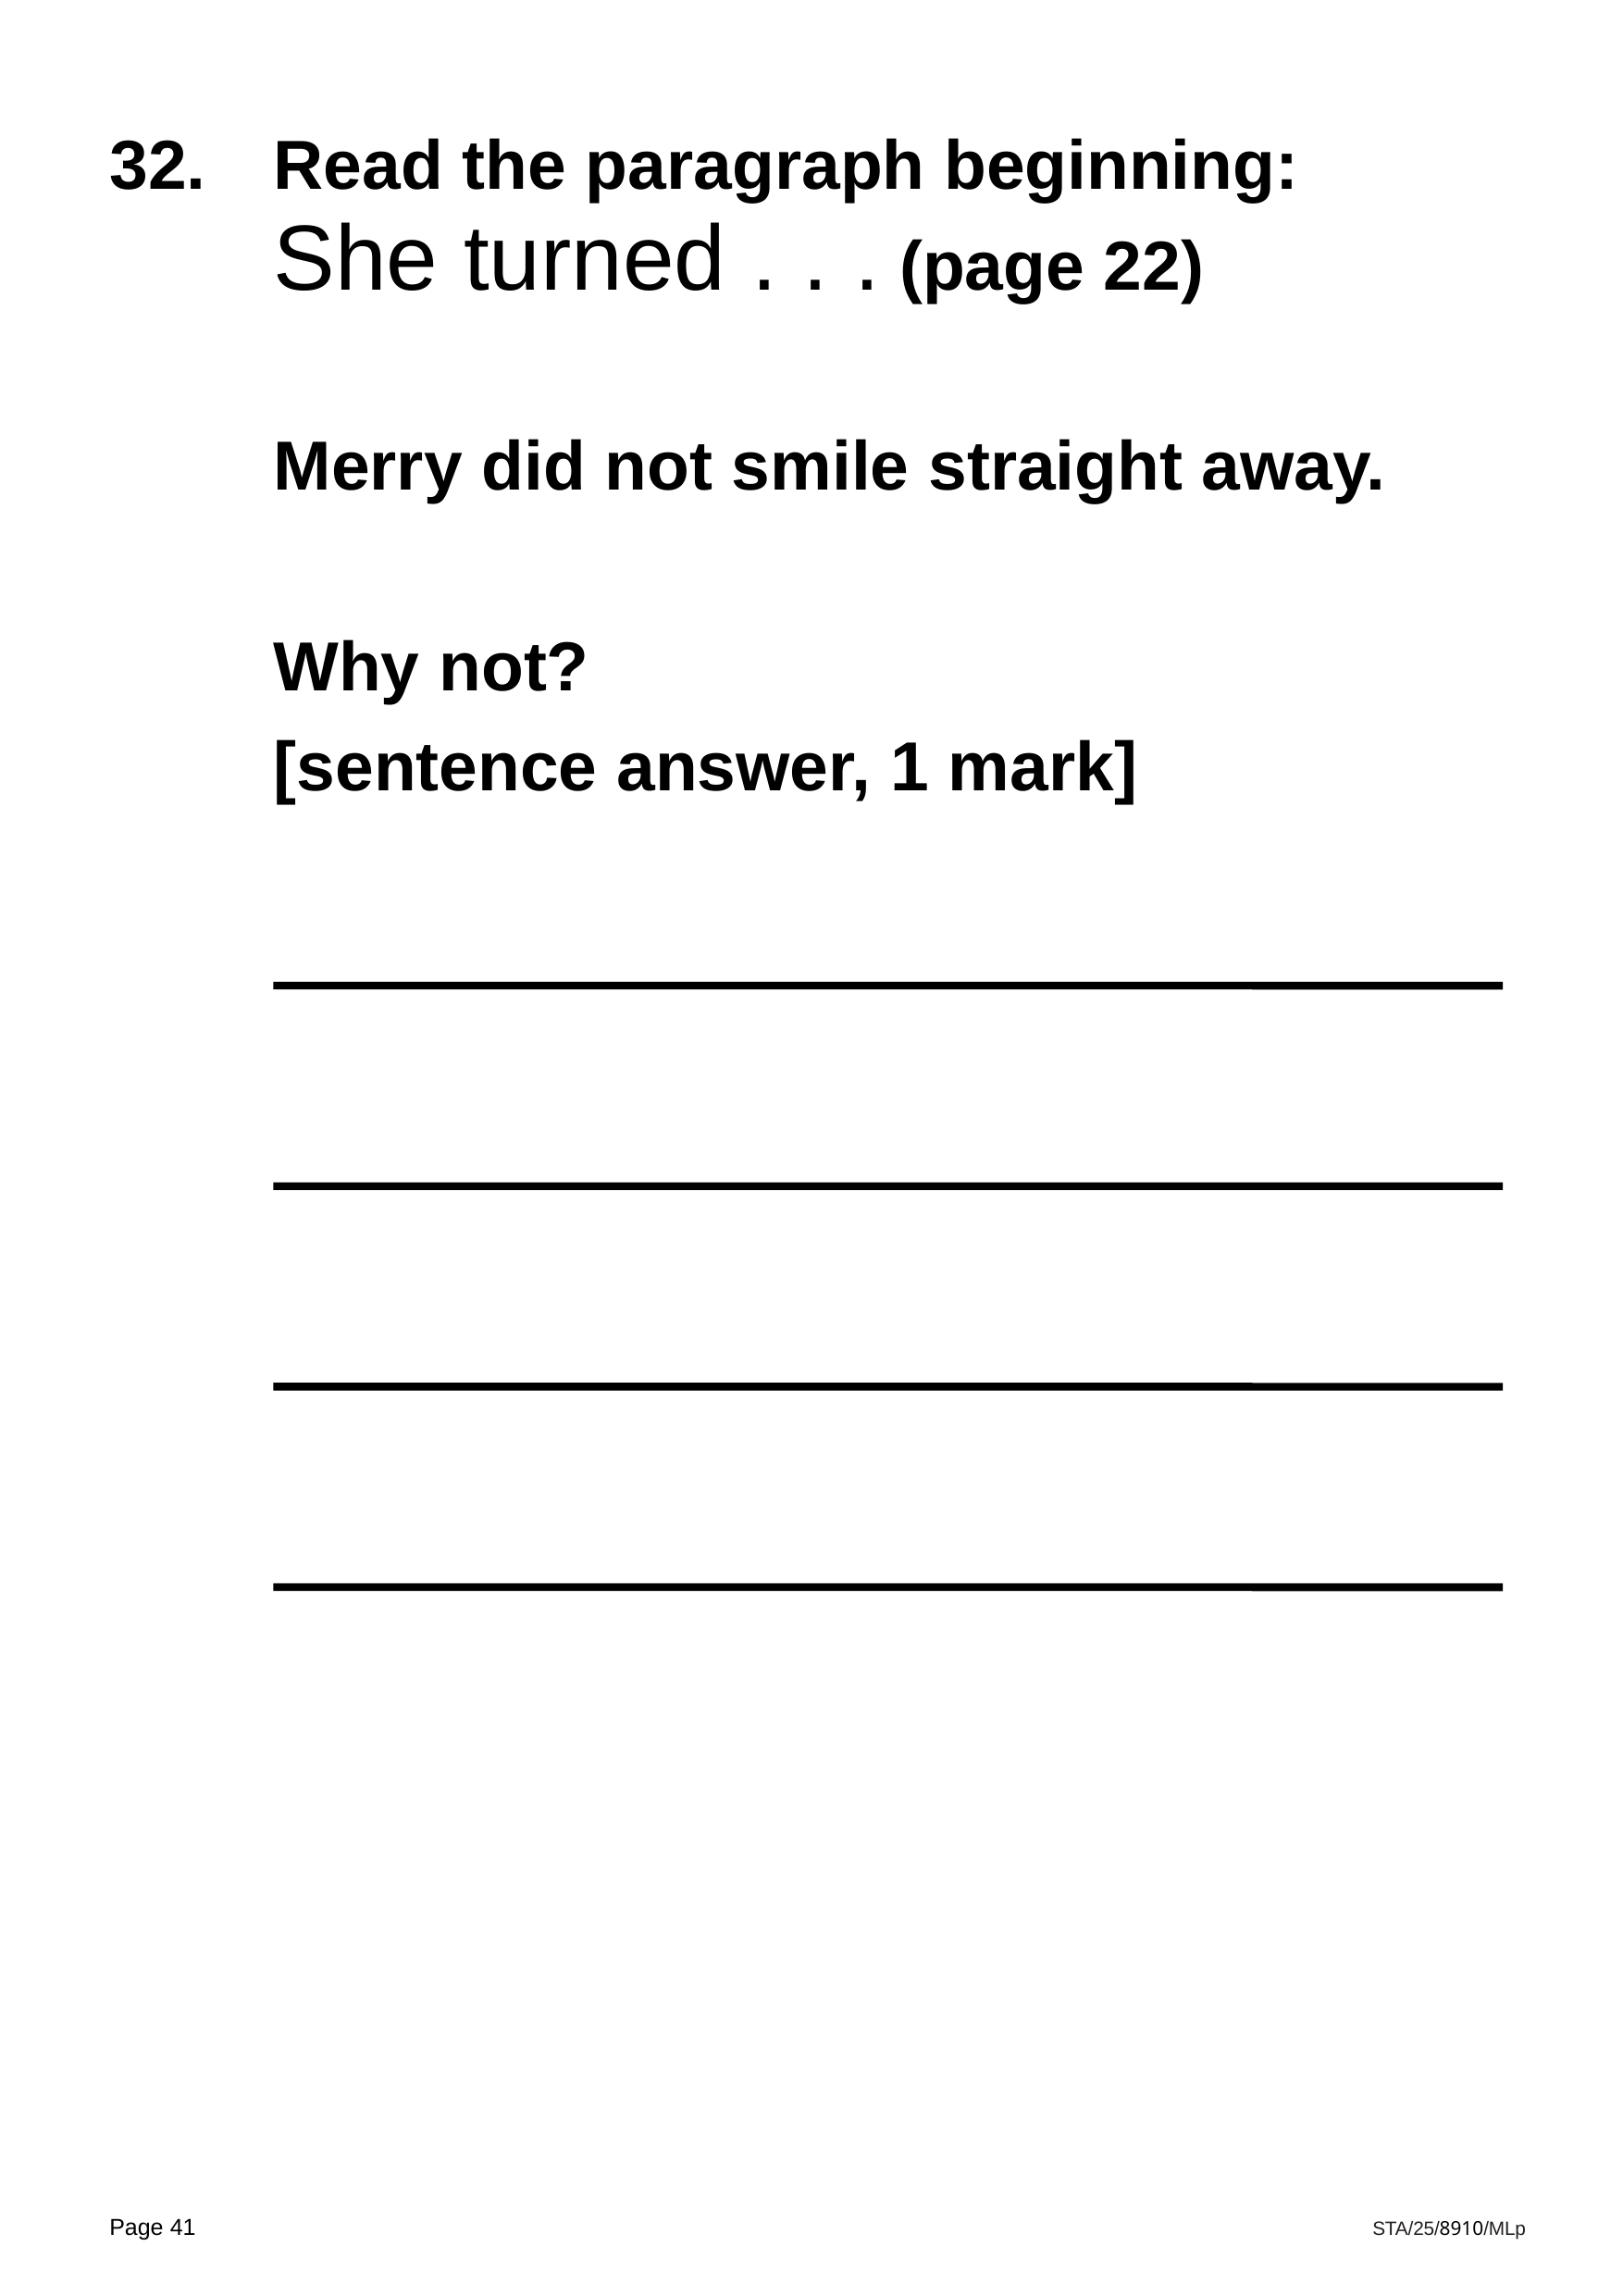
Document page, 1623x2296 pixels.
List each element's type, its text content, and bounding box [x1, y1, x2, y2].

text Merry did not smile straight away. [273, 410, 1514, 510]
text Read the paragraph beginning: She turned . . . (page 22) [109, 109, 1514, 310]
text Why not? [273, 611, 1514, 711]
text [sentence answer, 1 mark] [273, 711, 1514, 811]
